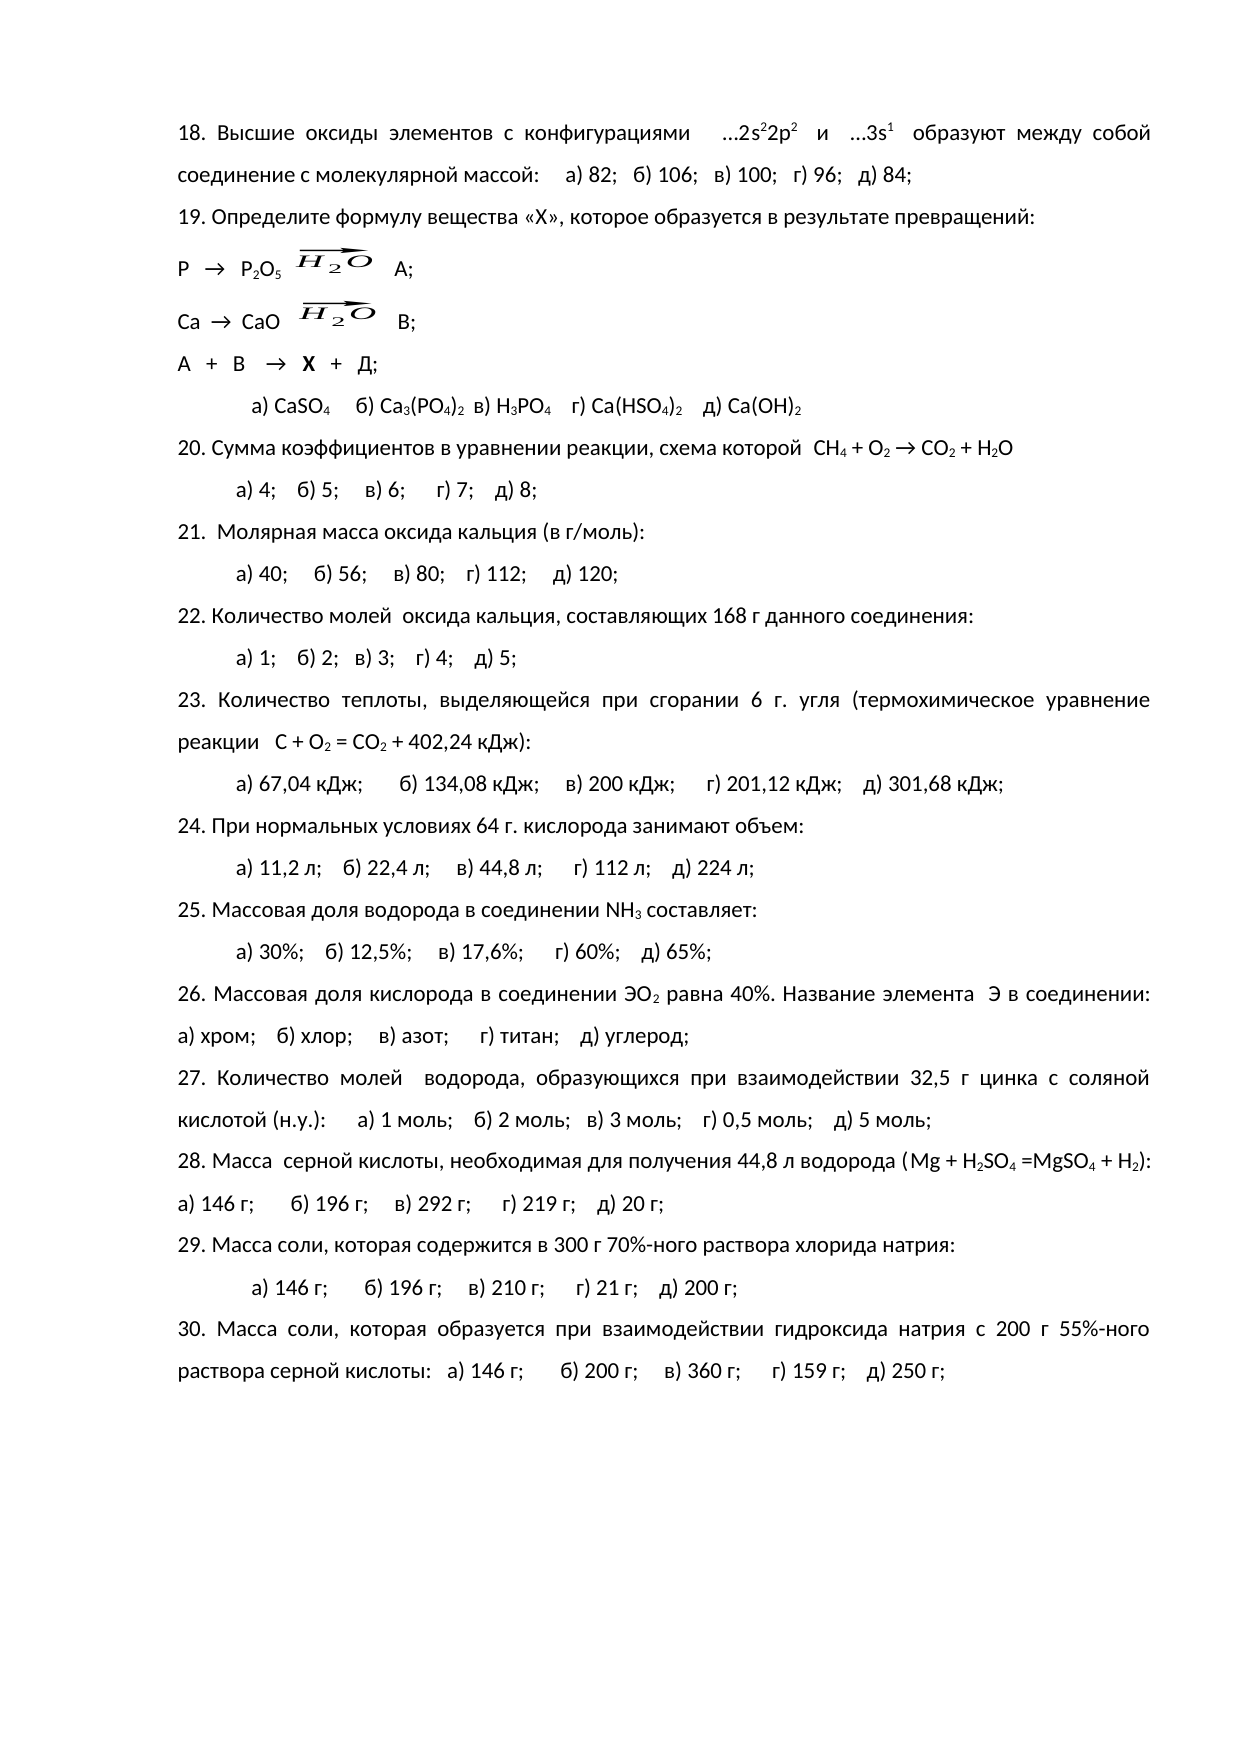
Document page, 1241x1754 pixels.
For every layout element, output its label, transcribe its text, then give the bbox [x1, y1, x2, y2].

text Р → Р2О5 А; [177, 244, 1152, 283]
text 23. Количество теплоты, выделяющейся при сгорании . угля (термохимическое уравнение реакции С + О2 = СО2 + 402,24 кДж): [177, 685, 1152, 755]
text Са → СаО В; [177, 297, 1152, 335]
text а) ; б) ; в) ; г) ; д) ; [177, 1273, 1152, 1301]
text 18. Высшие оксиды элементов с конфигурациями …2s22p2 и …3s1 образуют между собой соединение с молекулярной массой: а) 82; б) 106; в) 100; г) 96; д) 84; [177, 118, 1152, 188]
text а) 1; б) 2; в) 3; г) 4; д) 5; [177, 643, 1152, 671]
text А + В → Х + Д; [177, 349, 1152, 377]
text а) 4; б) 5; в) 6; г) 7; д) 8; [177, 475, 1152, 503]
text 27. Количество молей водорода, образующихся при взаимодействии цинка с соляной кислотой (н.у.): а) 1 моль; б) 2 моль; в) 3 моль; г) 0,5 моль; д) 5 моль; [177, 1063, 1152, 1133]
text 21. Молярная масса оксида кальция (в г/моль): [177, 517, 1152, 545]
text 25. Массовая доля водорода в соединении NH3 составляет: [177, 895, 1152, 923]
text 20. Сумма коэффициентов в уравнении реакции, схема которой CH4 + O2 → CO2 + H2O [177, 433, 1152, 461]
text а) 40; б) 56; в) 80; г) 112; д) 120; [177, 559, 1152, 587]
text а) ; б) ; в) ; г) ; д) ; [177, 853, 1152, 881]
text 24. При нормальных условиях . кислорода занимают объем: [177, 811, 1152, 839]
text 22. Количество молей оксида кальция, составляющих данного соединения: [177, 601, 1152, 629]
text 26. Массовая доля кислорода в соединении ЭО2 равна 40%. Название элемента Э в соединении: а) хром; б) хлор; в) азот; г) титан; д) углерод; [177, 979, 1152, 1049]
text 19. Определите формулу вещества «Х», которое образуется в результате превращений: [177, 202, 1152, 230]
text а) CaSO4 б) Ca3(PO4)2 в) H3PO4 г) Ca(HSO4)2 д) Ca(OH)2 [177, 391, 1152, 419]
text а) 67,04 кДж; б) 134,08 кДж; в) 200 кДж; г) 201,12 кДж; д) 301,68 кДж; [177, 769, 1152, 797]
text а) 30%; б) 12,5%; в) 17,6%; г) 60%; д) 65%; [177, 937, 1152, 965]
text 29. Масса соли, которая содержится в 70%-ного раствора хлорида натрия: [177, 1231, 1152, 1259]
text 30. Масса соли, которая образуется при взаимодействии гидроксида натрия с 55%-ного раствора серной кислоты: а) ; б) ; в) ; г) ; д) ; [177, 1314, 1152, 1384]
text 28. Масса серной кислоты, необходимая для получения водорода (Mg + H2SO4 =MgSO4 + H2): а) ; б) ; в) ; г) ; д) ; [177, 1147, 1152, 1217]
